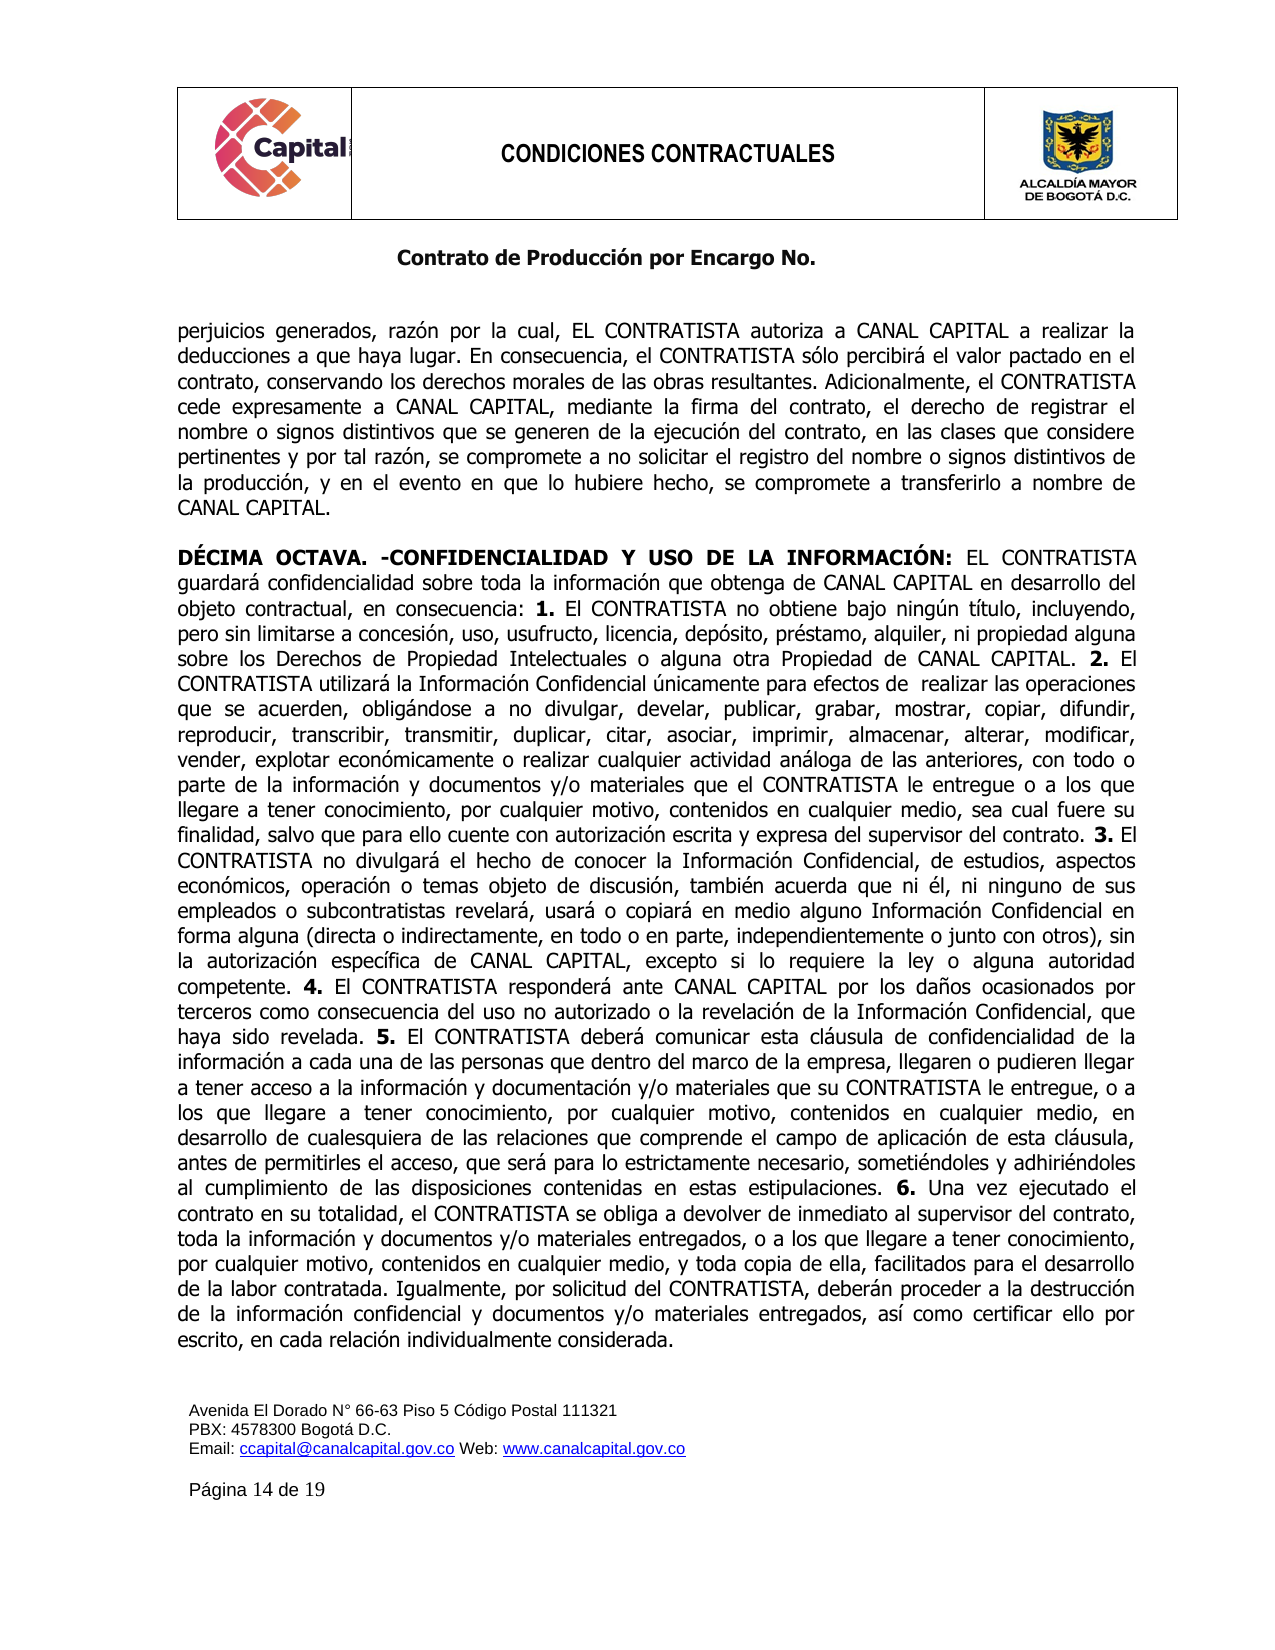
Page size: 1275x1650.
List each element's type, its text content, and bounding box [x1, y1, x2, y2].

picture [1004, 102, 1158, 212]
text DÉCIMA OCTAVA. -CONFIDENCIALIDAD Y USO DE LA INFORMACIÓN: EL CONTRATISTA guardará confidencialidad sobre toda la información que obtenga de CANAL CAPITAL en desarrollo del objeto contractual, en consecuencia: 1. El CONTRATISTA no obtiene bajo ningún título, incluyendo, pero sin limitarse a concesión, uso, usufructo, licencia, depósito, préstamo, alquiler, ni propiedad alguna sobre los Derechos de Propiedad Intelectuales o alguna otra Propiedad de CANAL CAPITAL. 2. El CONTRATISTA utilizará la Información Confidencial únicamente para efectos de realizar las operaciones que se acuerden, obligándose a no divulgar, develar, publicar, grabar, mostrar, copiar, difundir, reproducir, transcribir, transmitir, duplicar, citar, asociar, imprimir, almacenar, alterar, modificar, vender, explotar económicamente o realizar cualquier actividad análoga de las anteriores, con todo o parte de la información y documentos y/o materiales que el CONTRATISTA le entregue o a los que llegare a tener conocimiento, por cualquier motivo, contenidos en cualquier medio, sea cual fuere su finalidad, salvo que para ello cuente con autorización escrita y expresa del supervisor del contrato. 3. El CONTRATISTA no divulgará el hecho de conocer la Información Confidencial, de estudios, aspectos económicos, operación o temas objeto de discusión, también acuerda que ni él, ni ninguno de sus empleados o subcontratistas revelará, usará o copiará en medio alguno Información Confidencial en forma alguna (directa o indirectamente, en todo o en parte, independientemente o junto con otros), sin la autorización específica de CANAL CAPITAL, excepto si lo requiere la ley o alguna autoridad competente. 4. El CONTRATISTA responderá ante CANAL CAPITAL por los daños ocasionados por terceros como consecuencia del uso no autorizado o la revelación de la Información Confidencial, que haya sido revelada. 5. El CONTRATISTA deberá comunicar esta cláusula de confidencialidad de la información a cada una de las personas que dentro del marco de la empresa, llegaren o pudieren llegar a tener acceso a la información y documentación y/o materiales que su CONTRATISTA le entregue, o a los que llegare a tener conocimiento, por cualquier motivo, contenidos en cualquier medio, en desarrollo de cualesquiera de las relaciones que comprende el campo de aplicación de esta cláusula, antes de permitirles el acceso, que será para lo estrictamente necesario, sometiéndoles y adhiriéndoles al cumplimiento de las disposiciones contenidas en estas estipulaciones. 6. Una vez ejecutado el contrato en su totalidad, el CONTRATISTA se obliga a devolver de inmediato al supervisor del contrato, toda la información y documentos y/o materiales entregados, o a los que llegare a tener conocimiento, por cualquier motivo, contenidos en cualquier medio, y toda copia de ella, facilitados para el desarrollo de la labor contratada. Igualmente, por solicitud del CONTRATISTA, deberán proceder a la destrucción de la información confidencial y documentos y/o materiales entregados, así como certificar ello por escrito, en cada relación individualmente considerada. [177, 545, 1137, 1351]
picture [188, 87, 352, 214]
